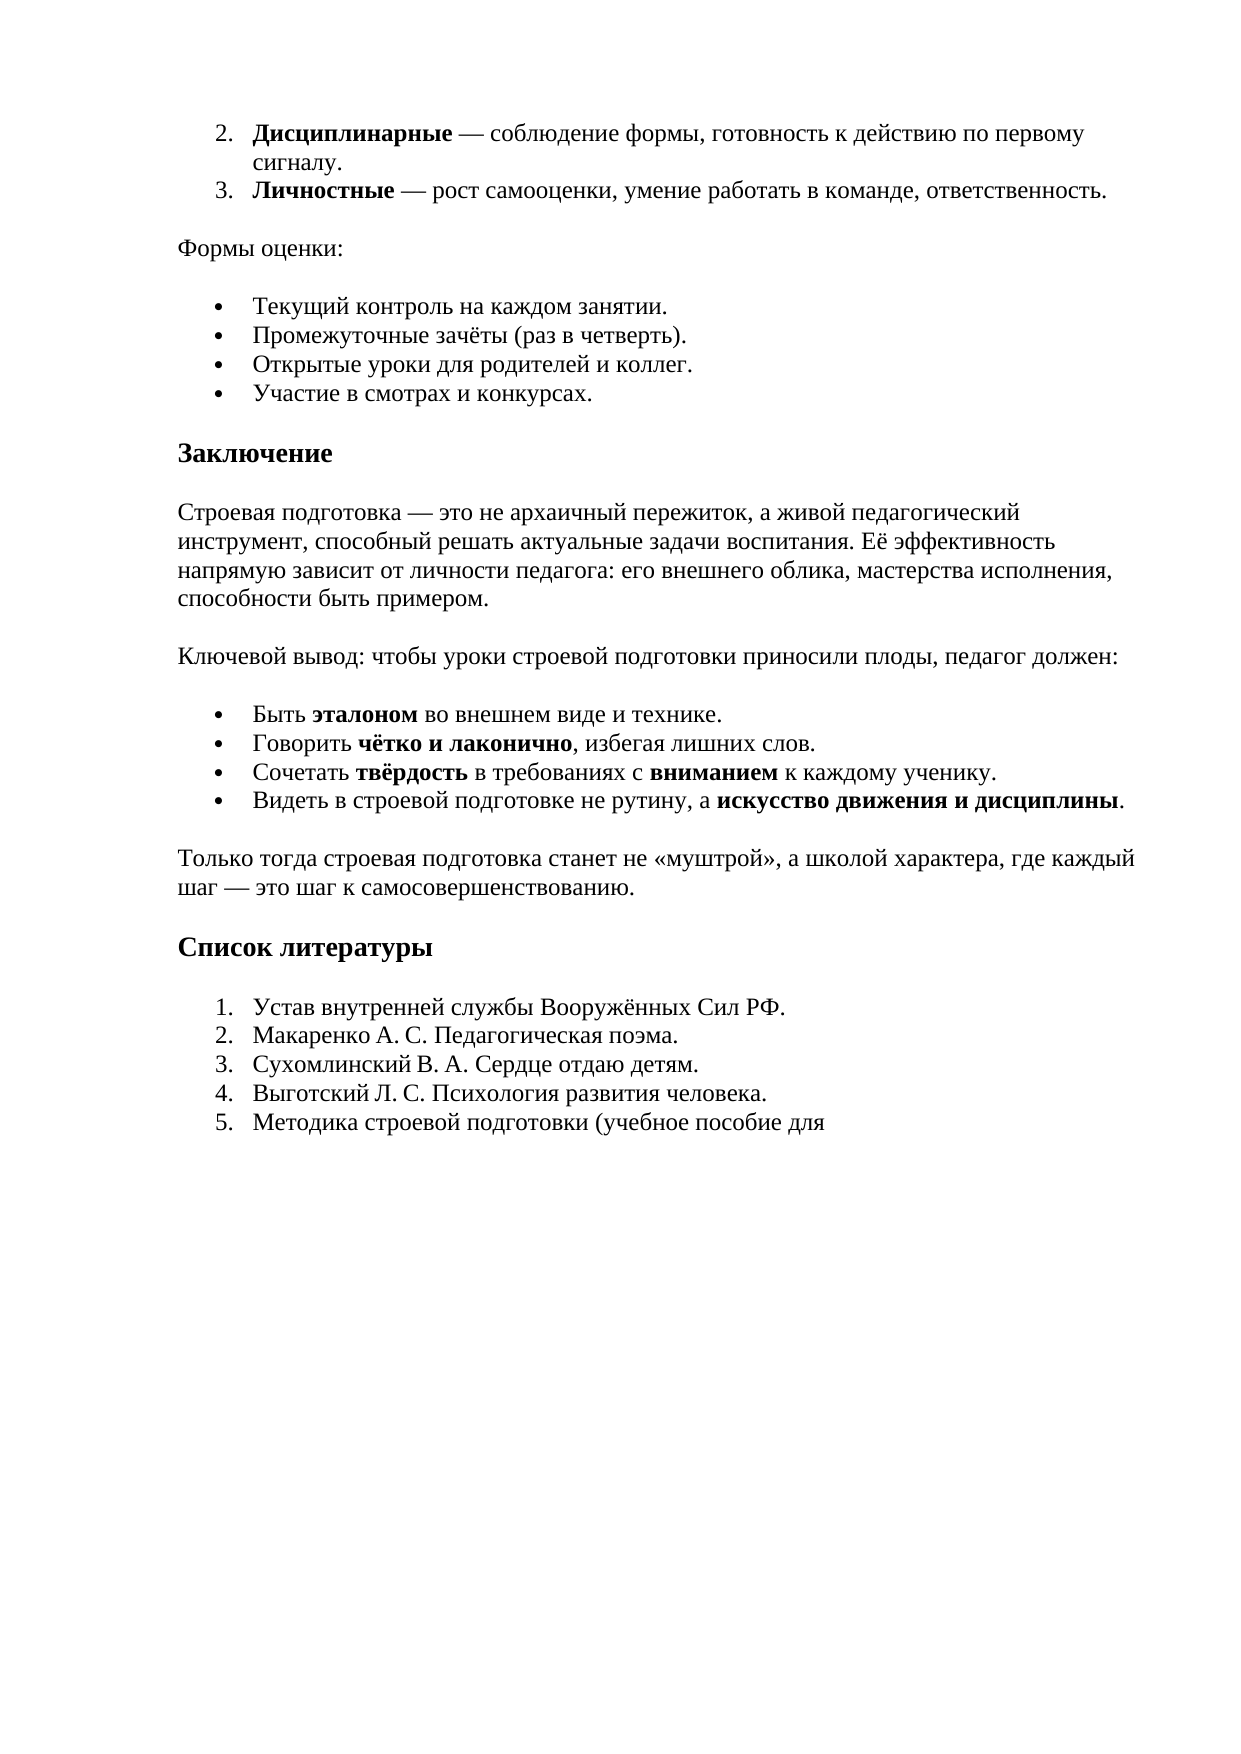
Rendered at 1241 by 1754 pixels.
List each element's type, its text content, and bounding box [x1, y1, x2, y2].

text Заключение [177, 436, 1152, 468]
text Список литературы [177, 930, 1152, 962]
text Только тогда строевая подготовка станет не «муштрой», а школой характера, где каждый шаг — это шаг к самосовершенствованию. [177, 843, 1152, 901]
text Строевая подготовка — это не архаичный пережиток, а живой педагогический инструмент, способный решать актуальные задачи воспитания. Её эффективность напрямую зависит от личности педагога: его внешнего облика, мастерства исполнения, способности быть примером. [177, 497, 1152, 612]
list Сухомлинский В. А. Сердце отдаю детям. [215, 1049, 1152, 1078]
list Устав внутренней службы Вооружённых Сил РФ. [215, 992, 1152, 1020]
list Участие в смотрах и конкурсах. [215, 378, 1152, 406]
list Методика строевой подготовки (учебное пособие для [215, 1107, 1152, 1135]
list Макаренко А. С. Педагогическая поэма. [215, 1020, 1152, 1049]
text Ключевой вывод: чтобы уроки строевой подготовки приносили плоды, педагог должен: [177, 641, 1152, 670]
list Сочетать твёрдость в требованиях с вниманием к каждому ученику. [215, 757, 1152, 786]
list Личностные — рост самооценки, умение работать в команде, ответственность. [215, 176, 1152, 204]
list Текущий контроль на каждом занятии. [215, 291, 1152, 320]
text Формы оценки: [177, 233, 1152, 262]
list Говорить чётко и лаконично, избегая лишних слов. [215, 728, 1152, 757]
list Выготский Л. С. Психология развития человека. [215, 1078, 1152, 1107]
list Видеть в строевой подготовке не рутину, а искусство движения и дисциплины. [215, 786, 1152, 814]
list Промежуточные зачёты (раз в четверть). [215, 320, 1152, 349]
list Быть эталоном во внешнем виде и технике. [215, 699, 1152, 728]
list Открытые уроки для родителей и коллег. [215, 349, 1152, 378]
list Дисциплинарные — соблюдение формы, готовность к действию по первому сигналу. [215, 118, 1152, 176]
